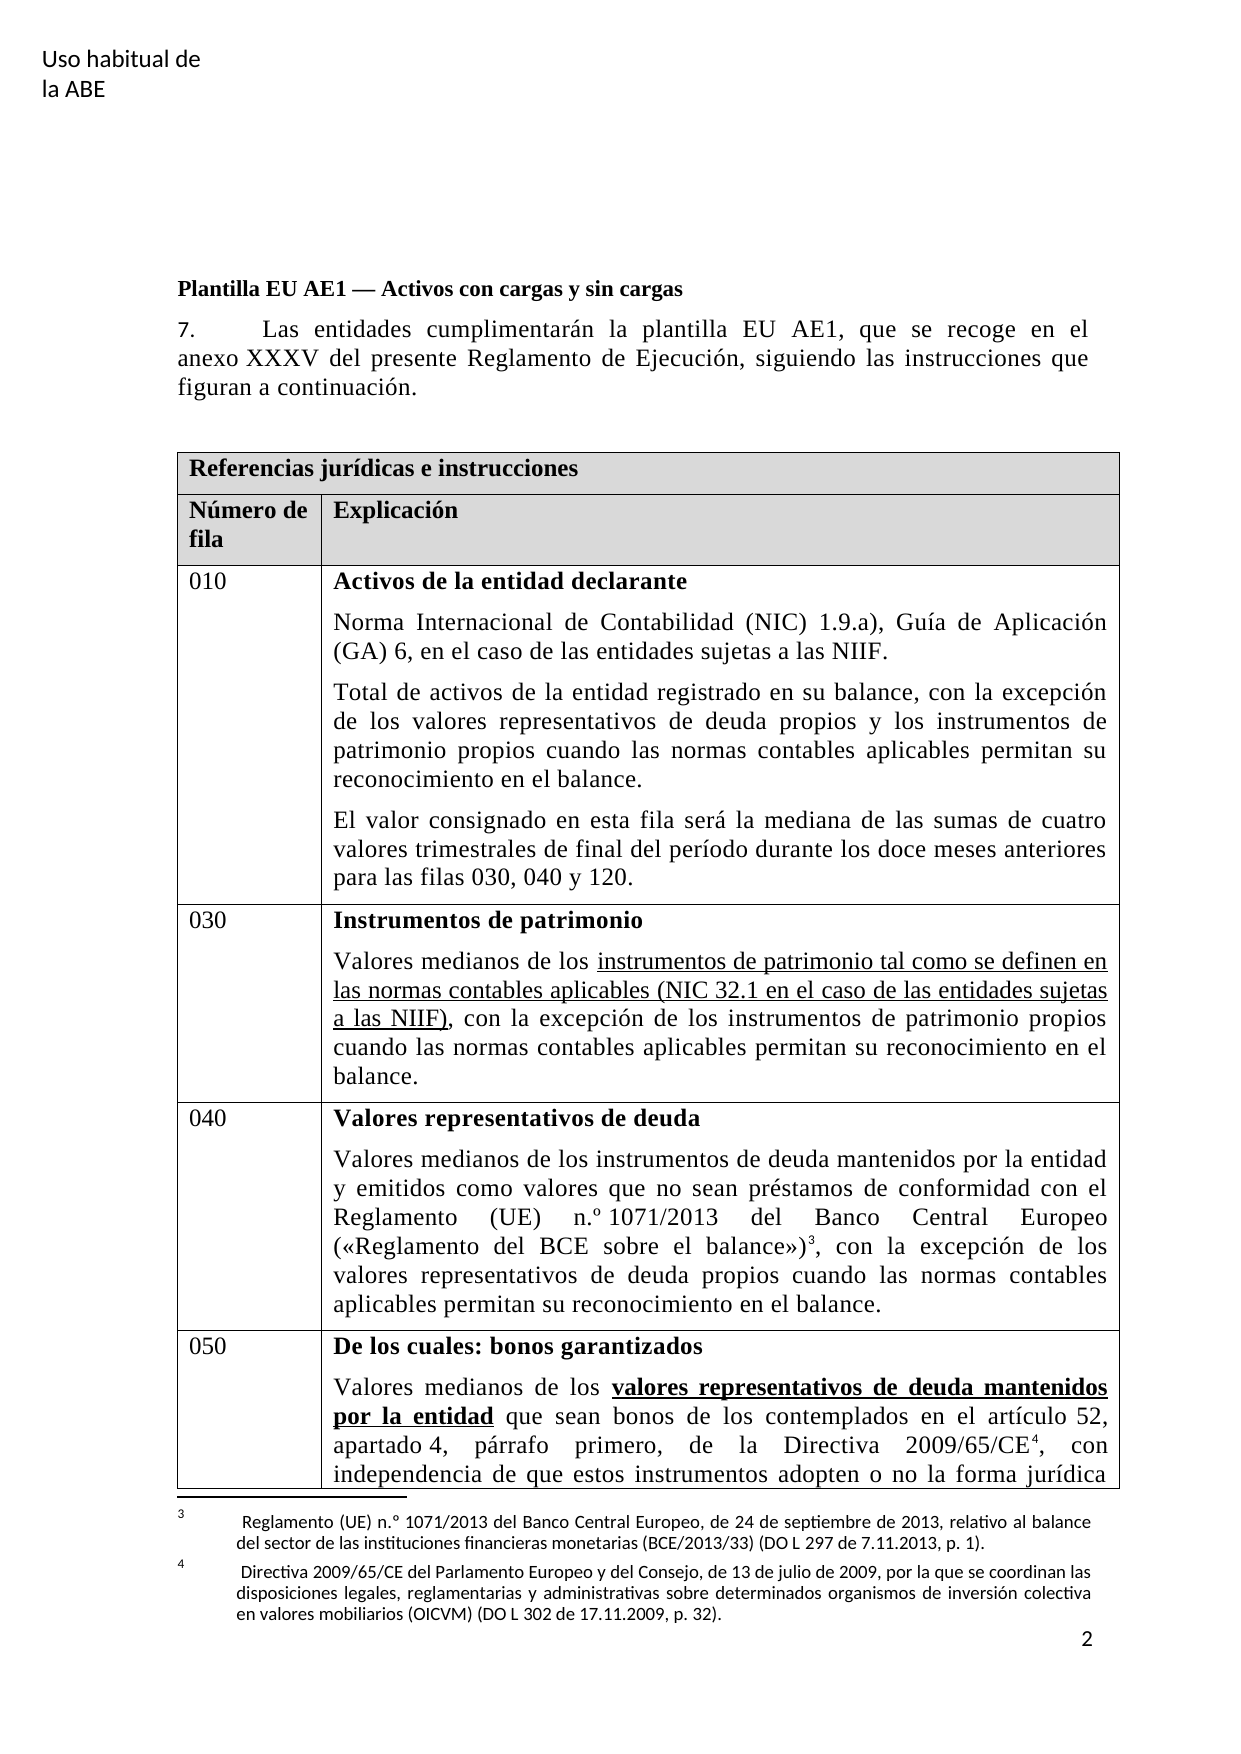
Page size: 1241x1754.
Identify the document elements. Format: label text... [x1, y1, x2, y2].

text Plantilla EU AE1 — Activos con cargas y sin cargas [177, 275, 1092, 301]
table_cell 050 [178, 1331, 321, 1487]
table_cell Instrumentos de patrimonio Valores medianos de los instrumentos de patrimonio tal como se definen en las normas contables aplicables (NIC 32.1 en el caso de las entidades sujetas a las NIIF), con la excepción de los instrumentos de patrimonio propios cuando las normas contables aplicables permitan su reconocimiento en el balance. [322, 905, 1119, 1102]
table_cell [322, 1331, 1119, 1487]
table_cell 030 [178, 905, 321, 1102]
table_header Referencias jurídicas e instrucciones [178, 453, 1119, 494]
table_cell 010 [178, 566, 321, 904]
table_cell Número de fila [178, 495, 321, 565]
table_cell 040 [178, 1103, 321, 1330]
table_cell Activos de la entidad declarante Norma Internacional de Contabilidad (NIC) 1.9.a), Guía de Aplicación (GA) 6, en el caso de las entidades sujetas a las NIIF. Total de activos de la entidad registrado en su balance, con la excepción de los valores representativos de deuda propios y los instrumentos de patrimonio propios cuando las normas contables aplicables permitan su reconocimiento en el balance. El valor consignado en esta fila será la mediana de las sumas de cuatro valores trimestrales de final del período durante los doce meses anteriores para las filas 030, 040 y 120. [322, 566, 1119, 904]
list Las entidades cumplimentarán la plantilla EU AE1, que se recoge en el anexo XXXV del presente Reglamento de Ejecución, siguiendo las instrucciones que figuran a continuación. [177, 314, 1090, 401]
table_cell Explicación [322, 495, 1119, 565]
table_cell Valores representativos de deuda Valores medianos de los instrumentos de deuda mantenidos por la entidad y emitidos como valores que no sean préstamos de conformidad con el Reglamento (UE) n.º 1071/2013 del Banco Central Europeo («Reglamento del BCE sobre el balance»), con la excepción de los valores representativos de deuda propios cuando las normas contables aplicables permitan su reconocimiento en el balance. [322, 1103, 1119, 1330]
